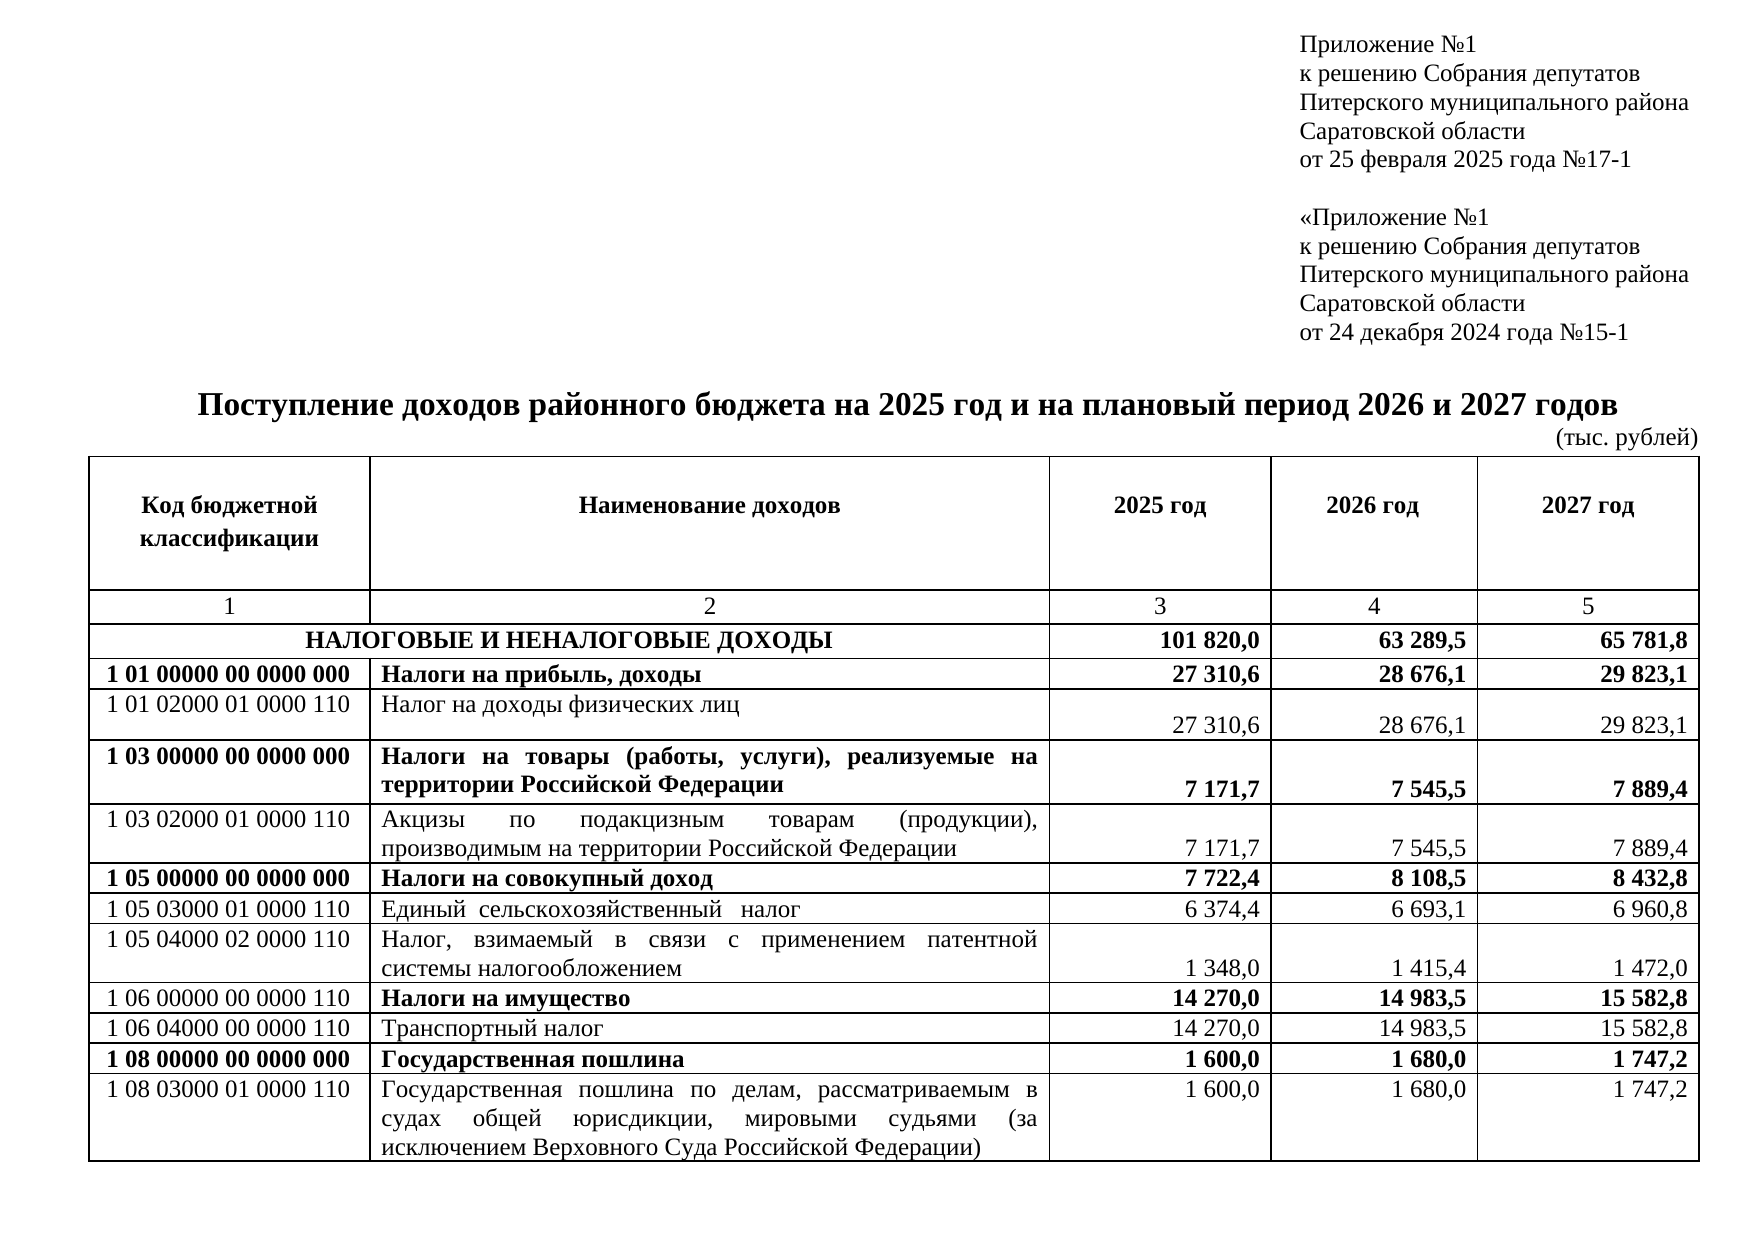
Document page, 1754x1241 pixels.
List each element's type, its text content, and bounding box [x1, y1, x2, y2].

table_cell 7 722,4 [1050, 864, 1270, 892]
table_cell 14 270,0 [1050, 983, 1270, 1012]
table_cell 63 289,5 [1272, 625, 1477, 657]
table_cell Налоги на прибыль, доходы [371, 659, 1049, 688]
table_cell Налог, взимаемый в связи с применением патентной системы налогообложением [371, 924, 1049, 982]
table_cell 7 545,5 [1272, 805, 1477, 862]
table_cell 29 823,1 [1478, 690, 1698, 739]
table_cell 1 01 02000 01 0000 110 [90, 690, 369, 739]
table_cell Налоги на имущество [371, 983, 1049, 1012]
table_header Наименование доходов [371, 457, 1049, 589]
table_cell 28 676,1 [1272, 690, 1477, 739]
table_cell 7 889,4 [1478, 805, 1698, 862]
table_cell 101 820,0 [1050, 625, 1270, 657]
table_header 2025 год [1050, 457, 1270, 589]
table_cell 14 983,5 [1272, 1014, 1477, 1042]
subtitle Питерского муниципального района [1299, 87, 1698, 116]
subtitle от 24 декабря 2024 года №15-1 [1299, 317, 1698, 346]
table_cell 14 983,5 [1272, 983, 1477, 1012]
table_cell 6 374,4 [1050, 894, 1270, 923]
table_cell 1 05 03000 01 0000 110 [90, 894, 369, 923]
table_cell 29 823,1 [1478, 659, 1698, 688]
table_cell Налоги на товары (работы, услуги), реализуемые на территории Российской Федерации [371, 741, 1049, 803]
subtitle Поступление доходов районного бюджета на 2025 год и на плановый период 2026 и 2027 годов [118, 384, 1698, 422]
table_cell 1 747,2 [1478, 1074, 1698, 1160]
table_cell 28 676,1 [1272, 659, 1477, 688]
table_cell Государственная пошлина по делам, рассматриваемым в судах общей юрисдикции, мировыми судьями (за исключением Верховного Суда Российской Федерации) [371, 1074, 1049, 1160]
table_cell 3 [1050, 591, 1270, 623]
table_cell Налог на доходы физических лиц [371, 690, 1049, 739]
table_cell 4 [1272, 591, 1477, 623]
table_cell 1 03 02000 01 0000 110 [90, 805, 369, 862]
table_cell 1 680,0 [1272, 1074, 1477, 1160]
table_cell 7 545,5 [1272, 741, 1477, 803]
table_cell 7 889,4 [1478, 741, 1698, 803]
subtitle Саратовской области [1299, 116, 1698, 144]
table_cell 15 582,8 [1478, 1014, 1698, 1042]
table_cell 1 01 00000 00 0000 000 [90, 659, 369, 688]
subtitle Питерского муниципального района [1299, 259, 1698, 288]
subtitle Приложение №1 к решению Собрания депутатов [1299, 29, 1698, 87]
table_cell 6 693,1 [1272, 894, 1477, 923]
table_cell 1 600,0 [1050, 1074, 1270, 1160]
table_cell 1 [90, 591, 369, 623]
table_header Код бюджетной классификации [90, 457, 369, 589]
text (тыс. рублей) [856, 422, 1698, 451]
subtitle Саратовской области [1299, 288, 1698, 317]
table_cell 1 05 00000 00 0000 000 [90, 864, 369, 892]
table_cell 7 171,7 [1050, 805, 1270, 862]
table_cell 1 05 04000 02 0000 110 [90, 924, 369, 982]
table_cell Государственная пошлина [371, 1044, 1049, 1073]
table_cell 1 747,2 [1478, 1044, 1698, 1073]
table_cell 1 680,0 [1272, 1044, 1477, 1073]
table_cell 8 108,5 [1272, 864, 1477, 892]
table_cell 27 310,6 [1050, 690, 1270, 739]
table_cell Единый сельскохозяйственный налог [371, 894, 1049, 923]
table_cell 1 415,4 [1272, 924, 1477, 982]
table_cell 1 08 03000 01 0000 110 [90, 1074, 369, 1160]
table_cell 1 03 00000 00 0000 000 [90, 741, 369, 803]
table_cell НАЛОГОВЫЕ И НЕНАЛОГОВЫЕ ДОХОДЫ [90, 625, 1049, 657]
table_cell 1 08 00000 00 0000 000 [90, 1044, 369, 1073]
table_cell 1 06 04000 00 0000 110 [90, 1014, 369, 1042]
table_cell Транспортный налог [371, 1014, 1049, 1042]
table_cell 5 [1478, 591, 1698, 623]
table_cell 7 171,7 [1050, 741, 1270, 803]
table_header 2026 год [1272, 457, 1477, 589]
subtitle от 25 февраля 2025 года №17-1 [1299, 144, 1698, 173]
table_cell 8 432,8 [1478, 864, 1698, 892]
table_cell 1 06 00000 00 0000 110 [90, 983, 369, 1012]
table_header 2027 год [1478, 457, 1698, 589]
table_cell 1 472,0 [1478, 924, 1698, 982]
table_cell 1 600,0 [1050, 1044, 1270, 1073]
table_cell 14 270,0 [1050, 1014, 1270, 1042]
table_cell 1 348,0 [1050, 924, 1270, 982]
table_cell 15 582,8 [1478, 983, 1698, 1012]
table_cell Акцизы по подакцизным товарам (продукции), производимым на территории Российской Федерации [371, 805, 1049, 862]
table_cell 27 310,6 [1050, 659, 1270, 688]
table_cell 65 781,8 [1478, 625, 1698, 657]
table_cell Налоги на совокупный доход [371, 864, 1049, 892]
table_cell 2 [371, 591, 1049, 623]
table_cell 6 960,8 [1478, 894, 1698, 923]
subtitle «Приложение №1 к решению Собрания депутатов [1299, 202, 1698, 259]
